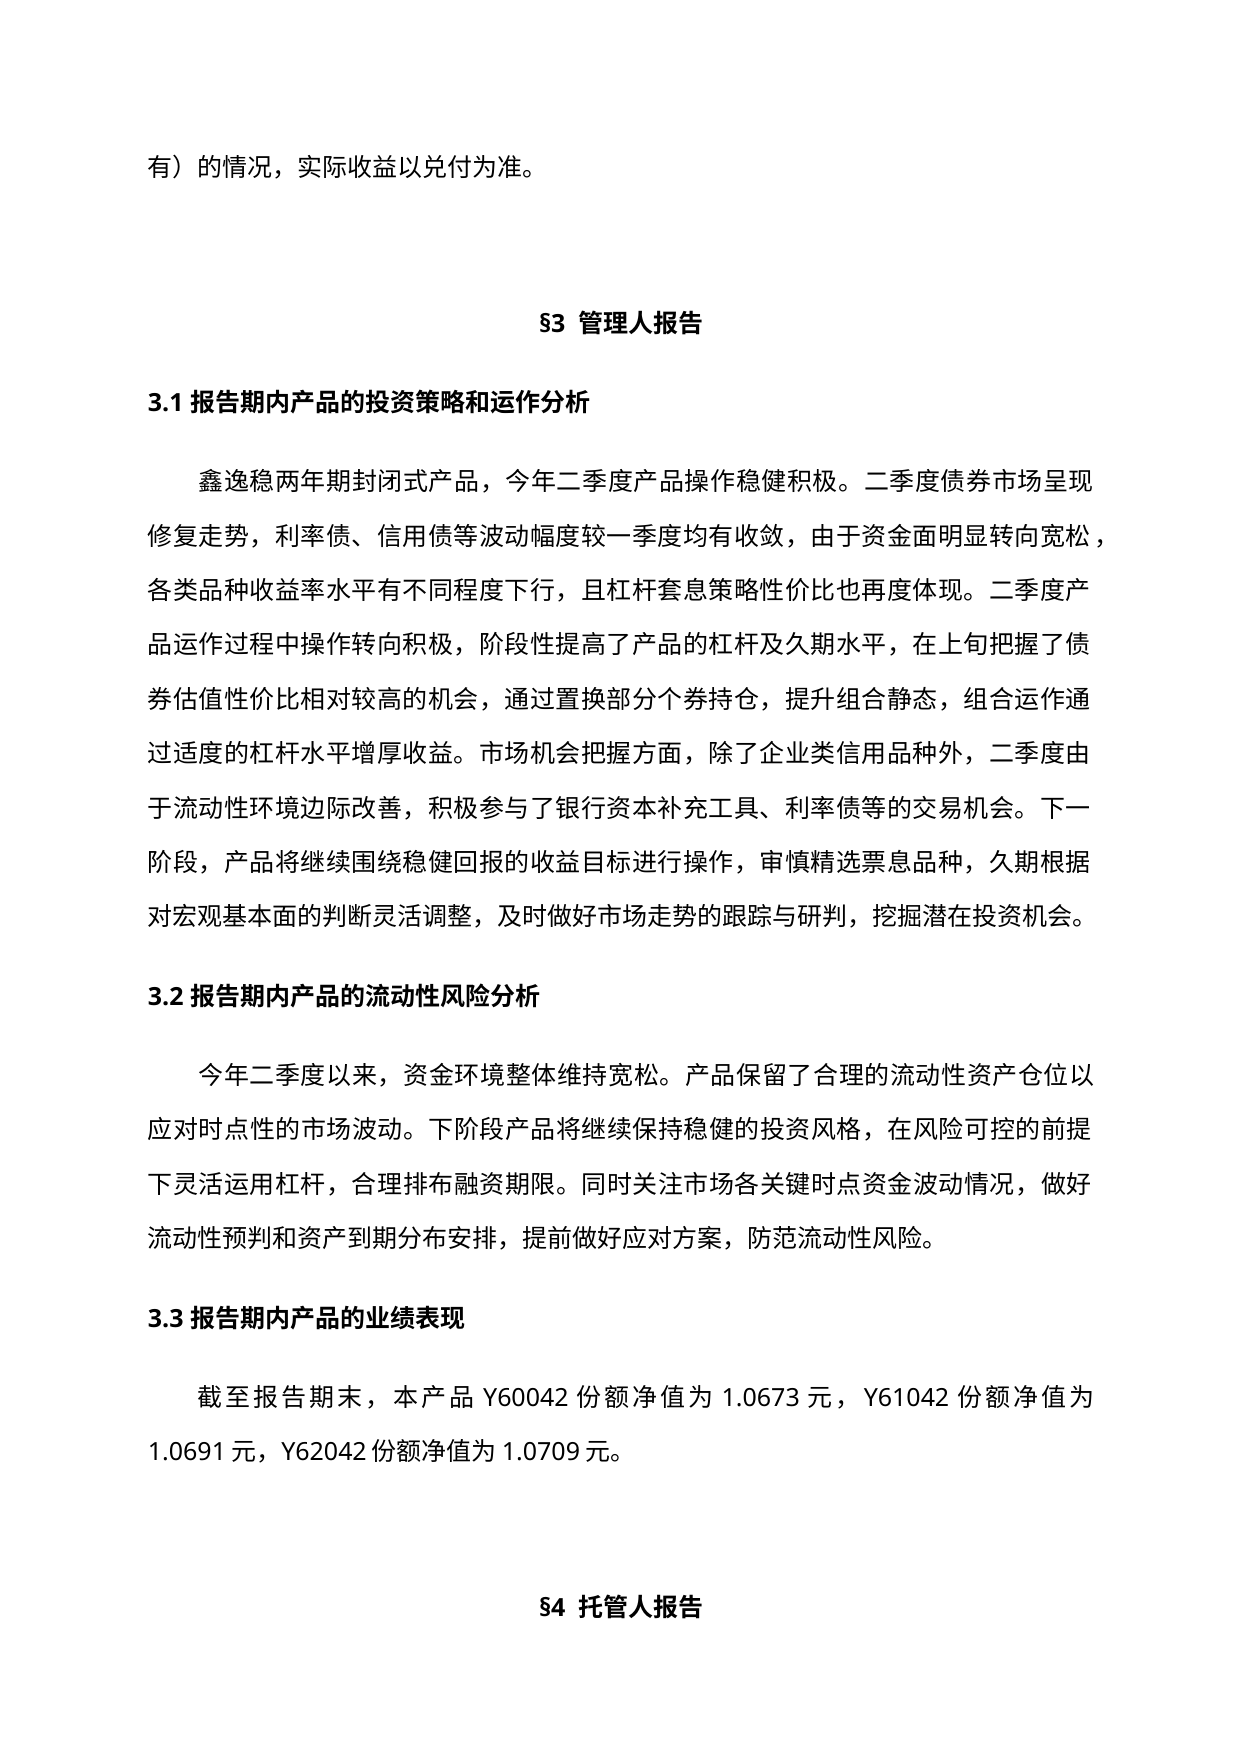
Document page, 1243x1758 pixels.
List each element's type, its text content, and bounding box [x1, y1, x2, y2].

text 今年二季度以来，资金环境整体维持宽松。产品保留了合理的流动性资产仓位以应对时点性的市场波动。下阶段产品将继续保持稳健的投资风格，在风险可控的前提下灵活运用杠杆，合理排布融资期限。同时关注市场各关键时点资金波动情况，做好流动性预判和资产到期分布安排，提前做好应对方案，防范流动性风险。 [148, 1056, 1094, 1255]
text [148, 148, 1094, 184]
text 3.1 报告期内产品的投资策略和运作分析 [148, 382, 1094, 419]
text 截至报告期末，本产品Y60042份额净值为1.0673元，Y61042份额净值为1.0691元，Y62042份额净值为1.0709元。 [148, 1377, 1094, 1468]
text 3.3 报告期内产品的业绩表现 [148, 1298, 1094, 1334]
text 3.2 报告期内产品的流动性风险分析 [148, 976, 1094, 1012]
text 鑫逸稳两年期封闭式产品，今年二季度产品操作稳健积极。二季度债券市场呈现修复走势，利率债、信用债等波动幅度较一季度均有收敛，由于资金面明显转向宽松，各类品种收益率水平有不同程度下行，且杠杆套息策略性价比也再度体现。二季度产品运作过程中操作转向积极，阶段性提高了产品的杠杆及久期水平，在上旬把握了债券估值性价比相对较高的机会，通过置换部分个券持仓，提升组合静态，组合运作通过适度的杠杆水平增厚收益。市场机会把握方面，除了企业类信用品种外，二季度由于流动性环境边际改善，积极参与了银行资本补充工具、利率债等的交易机会。下一阶段，产品将继续围绕稳健回报的收益目标进行操作，审慎精选票息品种，久期根据对宏观基本面的判断灵活调整，及时做好市场走势的跟踪与研判，挖掘潜在投资机会。 [148, 462, 1094, 933]
text §3 管理人报告 [148, 303, 1094, 339]
text §4 托管人报告 [148, 1587, 1094, 1623]
